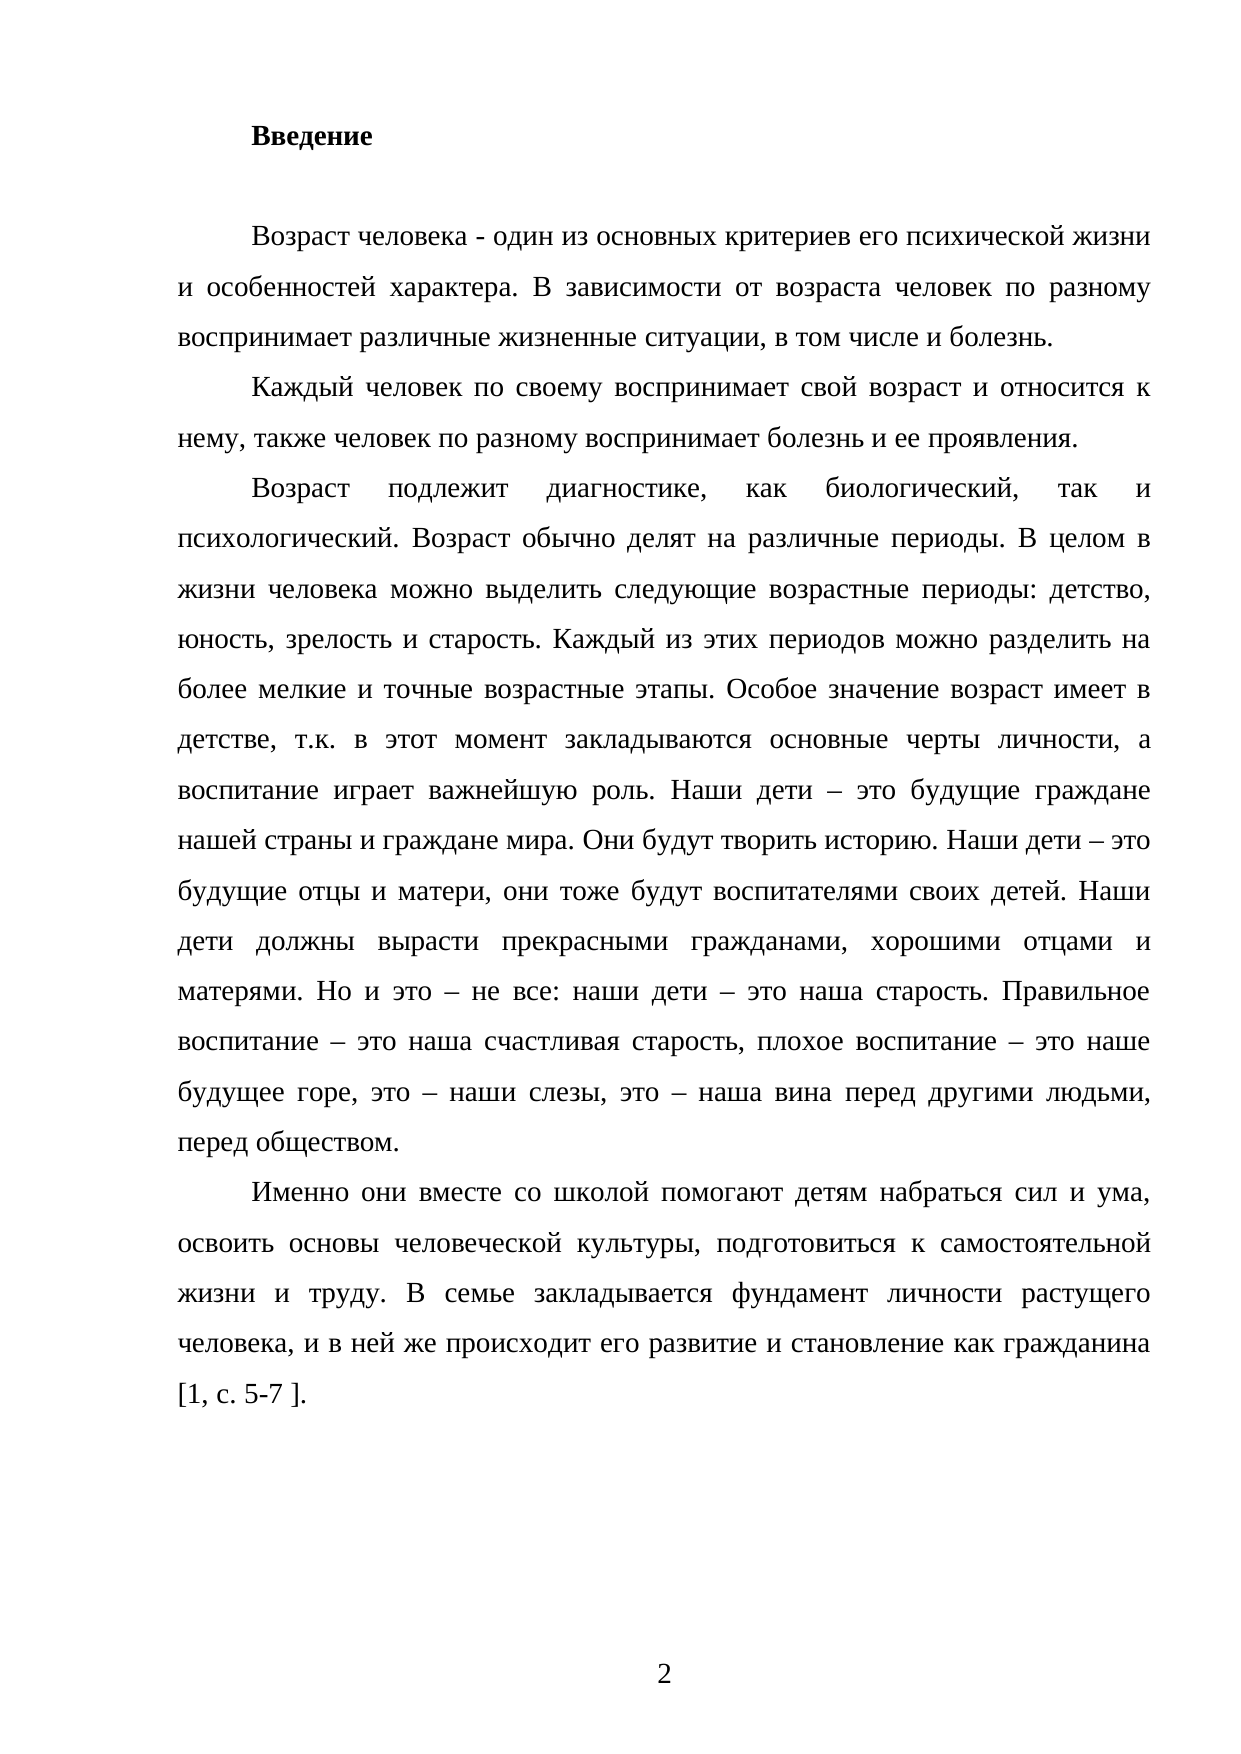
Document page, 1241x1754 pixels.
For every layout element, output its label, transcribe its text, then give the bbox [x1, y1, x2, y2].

text Возраст человека - один из основных критериев его психической жизни и особенностей характера. В зависимости от возраста человек по разному воспринимает различные жизненные ситуации, в том числе и болезнь. [177, 219, 1152, 353]
text Введение [177, 118, 1152, 152]
text Каждый человек по своему воспринимает свой возраст и относится к нему, также человек по разному воспринимает болезнь и ее проявления. [177, 370, 1152, 453]
text Именно они вместе со школой помогают детям набраться сил и ума, освоить основы человеческой культуры, подготовиться к самостоятельной жизни и труду. В семье закладывается фундамент личности растущего человека, и в ней же происходит его развитие и становление как гражданина [1, с. 5-7 ]. [177, 1175, 1152, 1409]
text Возраст подлежит диагностике, как биологический, так и психологический. Возраст обычно делят на различные периоды. В целом в жизни человека можно выделить следующие возрастные периоды: детство, юность, зрелость и старость. Каждый из этих периодов можно разделить на более мелкие и точные возрастные этапы. Особое значение возраст имеет в детстве, т.к. в этот момент закладываются основные черты личности, а воспитание играет важнейшую роль. Наши дети – это будущие граждане нашей страны и граждане мира. Они будут творить историю. Наши дети – это будущие отцы и матери, они тоже будут воспитателями своих детей. Наши дети должны вырасти прекрасными гражданами, хорошими отцами и матерями. Но и это – не все: наши дети – это наша старость. Правильное воспитание – это наша счастливая старость, плохое воспитание – это наше будущее горе, это – наши слезы, это – наша вина перед другими людьми, перед обществом. [177, 470, 1152, 1158]
